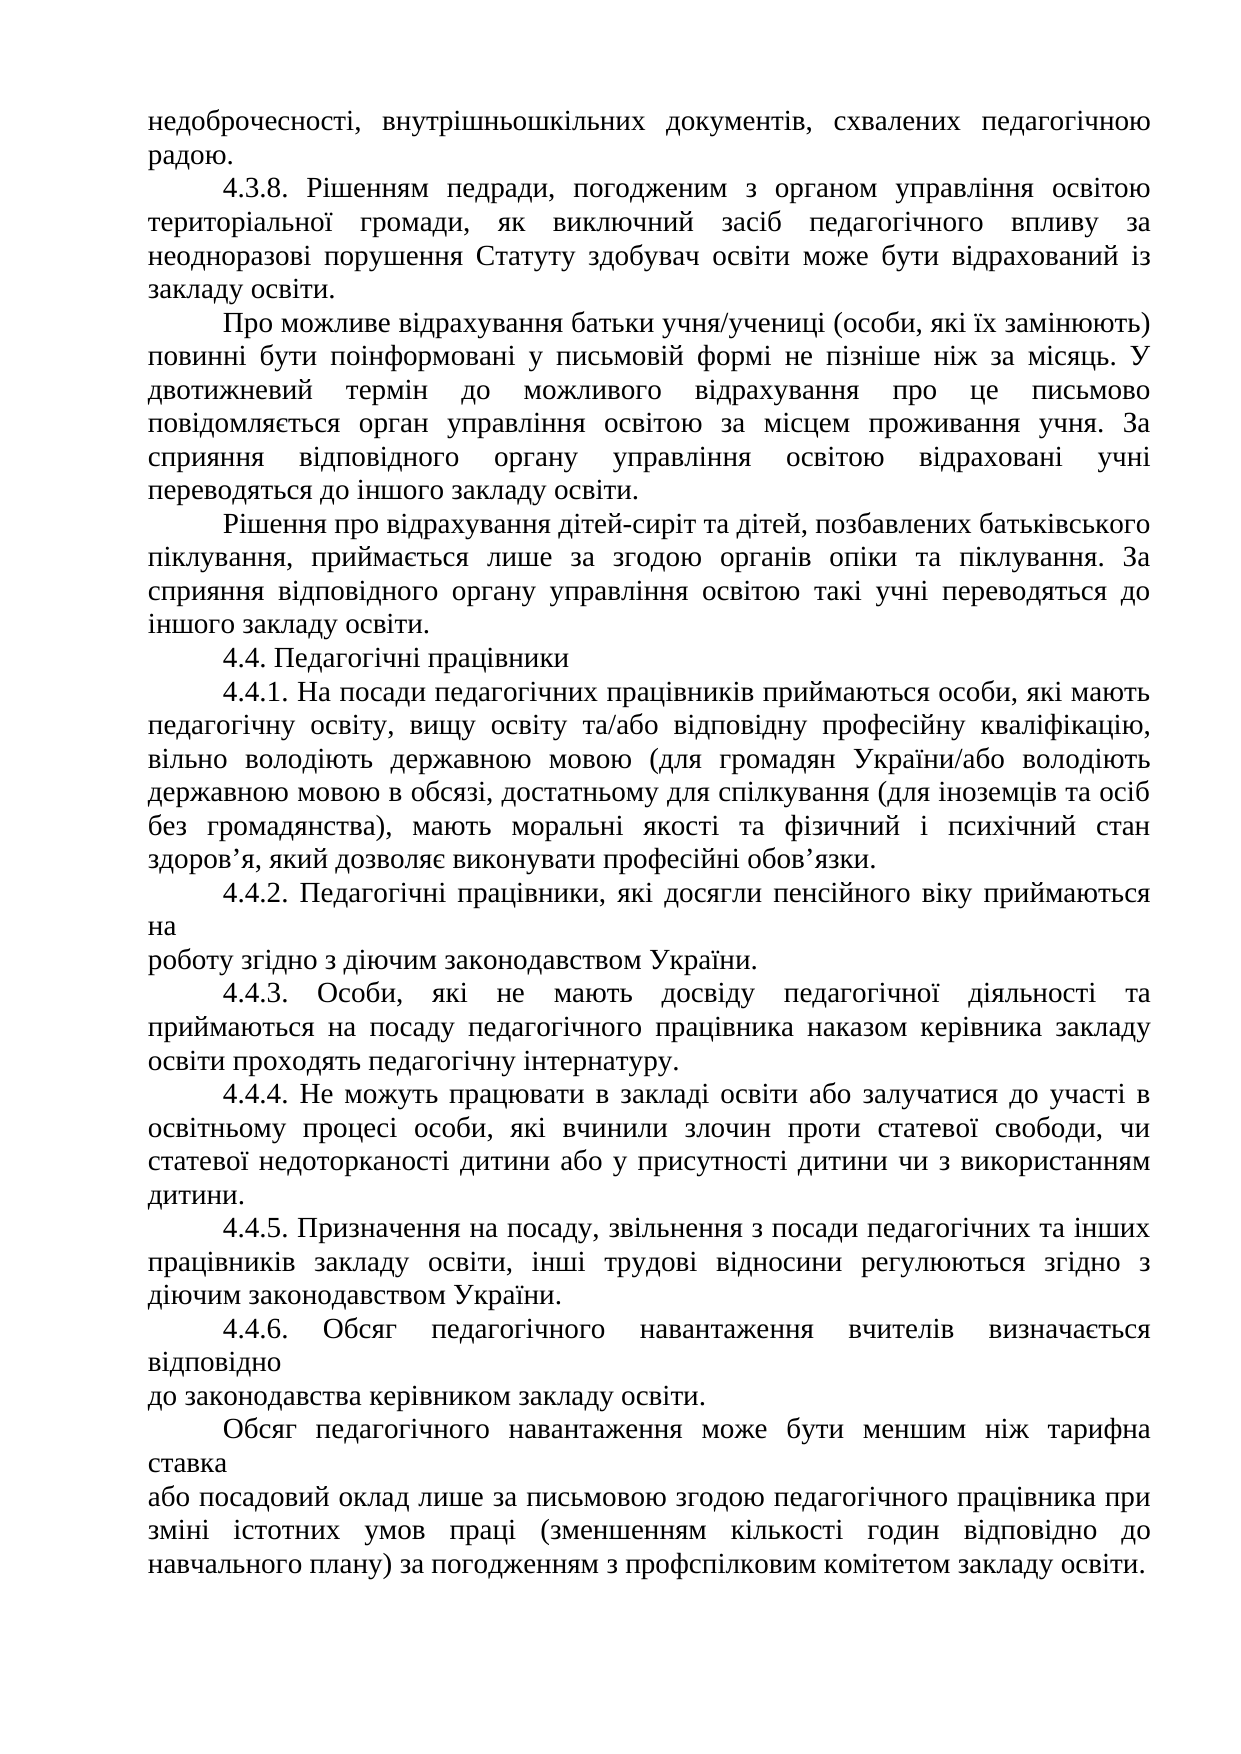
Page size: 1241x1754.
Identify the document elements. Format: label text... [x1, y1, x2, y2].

text 4.4.1. На посади педагогічних працівників приймаються особи, які мають педагогічну освіту, вищу освіту та/або відповідну професійну кваліфікацію, вільно володіють державною мовою (для громадян України/або володіють державною мовою в обсязі, достатньому для спілкування (для іноземців та осіб без громадянства), мають моральні якості та фізичний і психічний стан здоров’я, який дозволяє виконувати професійні обов’язки. [148, 674, 1152, 875]
text 4.4. Педагогічні працівники [148, 640, 1152, 674]
text 4.4.4. Не можуть працювати в закладі освіти або залучатися до участі в освітньому процесі особи, які вчинили злочин проти статевої свободи, чи статевої недоторканості дитини або у присутності дитини чи з використанням дитини. [148, 1076, 1152, 1210]
text піклування, приймається лише за згодою органів опіки та піклування. За сприяння відповідного органу управління освітою такі учні переводяться до іншого закладу освіти. [148, 539, 1152, 640]
text 4.4.6. Обсяг педагогічного навантаження вчителів визначається відповідно [148, 1311, 1152, 1378]
text Обсяг педагогічного навантаження може бути меншим ніж тарифна ставка [148, 1412, 1152, 1479]
text Про можливе відрахування батьки учня/учениці (особи, які їх замінюють) повинні бути поінформовані у письмовій формі не пізніше ніж за місяць. У двотижневий термін до можливого відрахування про це письмово повідомляється орган управління освітою за місцем проживання учня. За сприяння відповідного органу управління освітою відраховані учні переводяться до іншого закладу освіти. [148, 305, 1152, 506]
text 4.4.3. Особи, які не мають досвіду педагогічної діяльності та приймаються на посаду педагогічного працівника наказом керівника закладу освіти проходять педагогічну інтернатуру. [148, 976, 1152, 1076]
text роботу згідно з діючим законодавством України. [148, 942, 1152, 976]
text 4.4.2. Педагогічні працівники, які досягли пенсійного віку приймаються на [148, 875, 1152, 942]
text до законодавства керівником закладу освіти. [148, 1378, 1152, 1412]
text або посадовий оклад лише за письмовою згодою педагогічного працівника при зміні істотних умов праці (зменшенням кількості годин відповідно до навчального плану) за погодженням з профспілковим комітетом закладу освіти. [148, 1479, 1152, 1579]
text Рішення про відрахування дітей-сиріт та дітей, позбавлених батьківського [148, 506, 1152, 539]
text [148, 103, 1152, 171]
text 4.4.5. Призначення на посаду, звільнення з посади педагогічних та інших працівників закладу освіти, інші трудові відносини регулюються згідно з діючим законодавством України. [148, 1210, 1152, 1311]
text 4.3.8. Рішенням педради, погодженим з органом управління освітою територіальної громади, як виключний засіб педагогічного впливу за неодноразові порушення Статуту здобувач освіти може бути відрахований із закладу освіти. [148, 171, 1152, 305]
